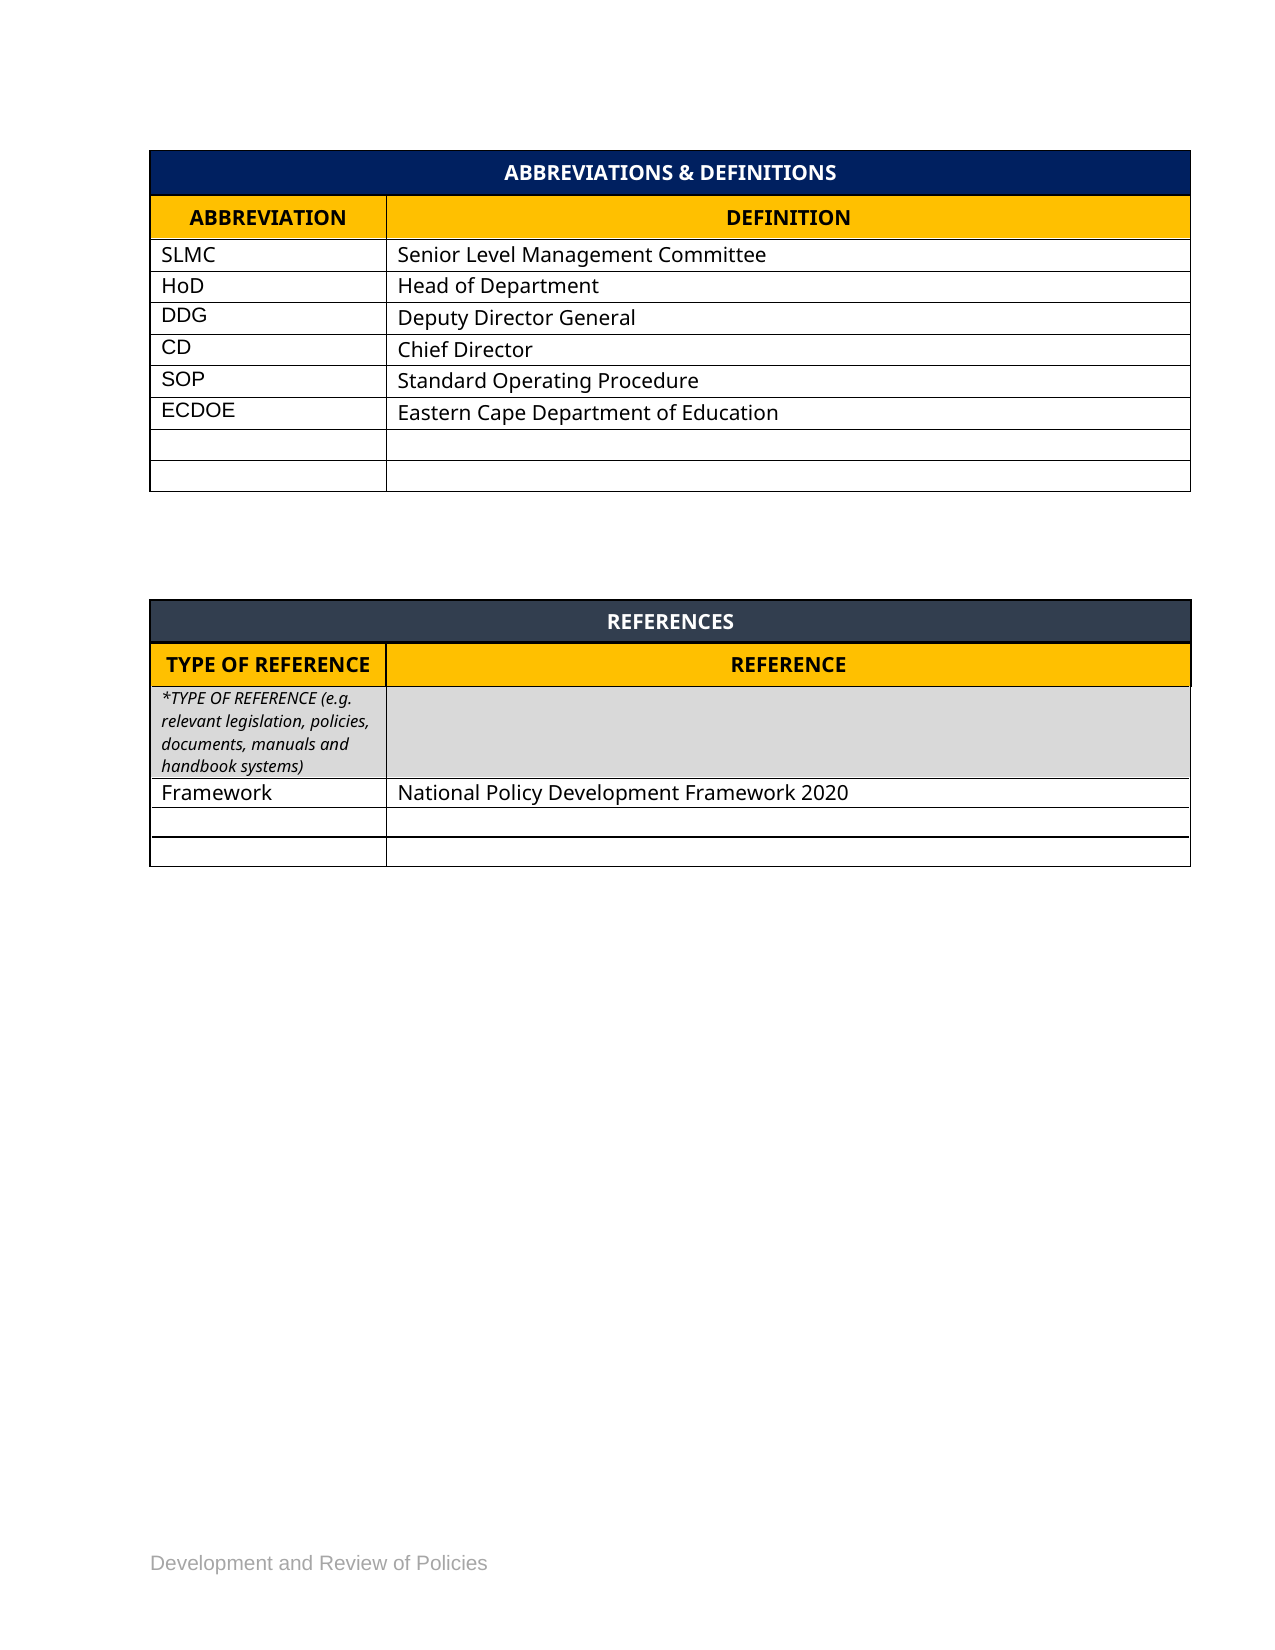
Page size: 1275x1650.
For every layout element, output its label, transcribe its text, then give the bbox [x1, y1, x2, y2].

table_cell Framework [151, 779, 386, 807]
table_cell DDG [151, 303, 386, 334]
table_cell ABBREVIATION [151, 196, 386, 238]
table_cell [387, 461, 1190, 491]
table_cell DEFINITION [387, 196, 1190, 238]
table_cell [387, 836, 1190, 866]
table_cell [387, 686, 1190, 777]
table_cell HoD [151, 272, 386, 302]
table_cell TYPE OF REFERENCE [151, 644, 385, 686]
table_cell [151, 461, 386, 491]
table_cell ECDOE [151, 398, 386, 428]
table_cell Eastern Cape Department of Education [387, 398, 1190, 428]
table_cell [151, 808, 386, 836]
table_header ABBREVIATIONS & DEFINITIONS [151, 151, 1190, 194]
table_cell Standard Operating Procedure [387, 366, 1190, 397]
table_cell SOP [151, 366, 386, 397]
table_header REFERENCES [151, 601, 1190, 641]
table_cell Chief Director [387, 335, 1190, 365]
table_cell [387, 430, 1190, 460]
table_cell Senior Level Management Committee [387, 240, 1190, 271]
table_cell REFERENCE [387, 644, 1190, 686]
table_cell Head of Department [387, 272, 1190, 302]
table_cell National Policy Development Framework 2020 [387, 778, 1190, 807]
table_cell [151, 837, 386, 866]
table_cell SLMC [151, 240, 386, 271]
table_cell Deputy Director General [387, 303, 1190, 334]
table_cell [151, 430, 386, 460]
table_cell [387, 807, 1190, 836]
table_cell CD [151, 335, 386, 365]
table_cell *TYPE OF REFERENCE (e.g. relevant legislation, policies, documents, manuals and handbook systems) [151, 687, 386, 777]
